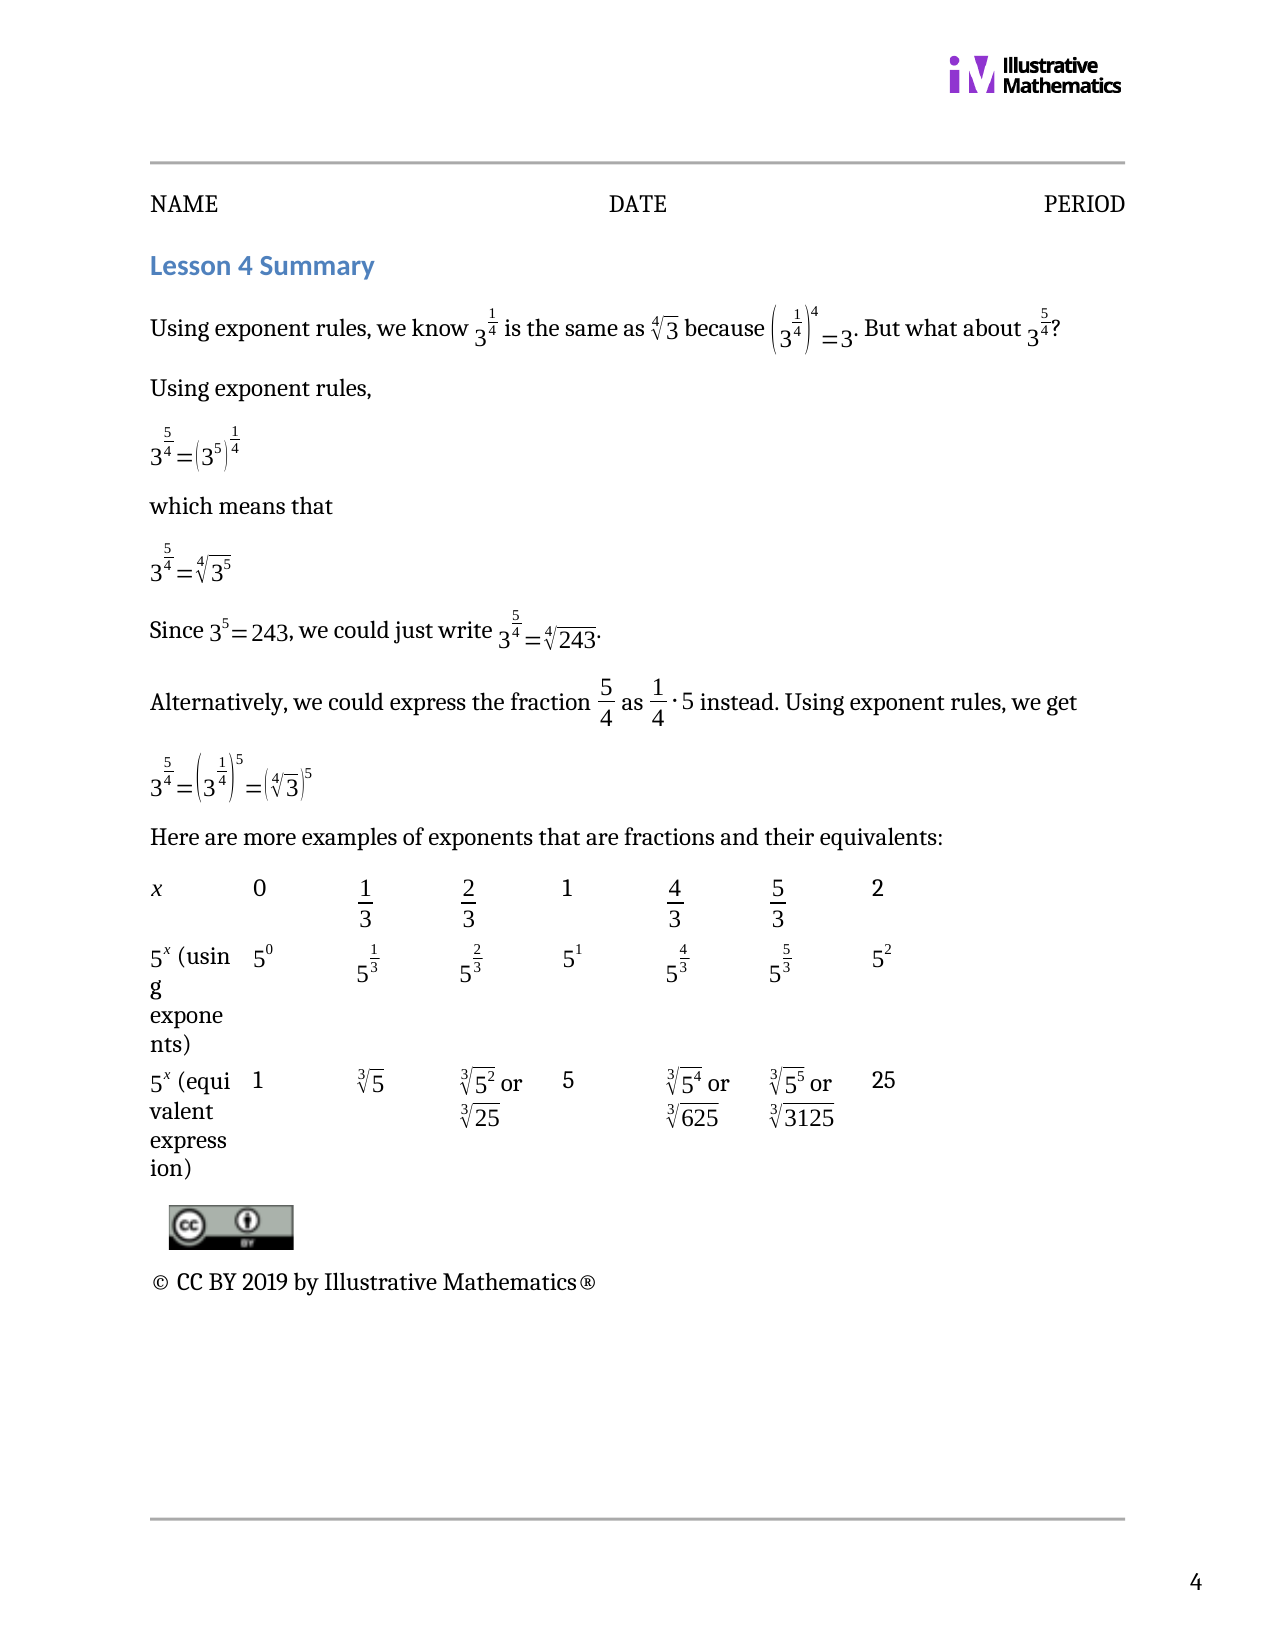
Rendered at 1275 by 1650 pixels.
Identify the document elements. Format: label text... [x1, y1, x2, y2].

text Using exponent rules, [150, 374, 1125, 403]
table_cell [654, 937, 757, 1062]
table_cell [345, 1062, 448, 1187]
table_header [139, 871, 242, 937]
table_cell [448, 937, 551, 1062]
text Since , we could just write . [150, 606, 1125, 654]
table_cell [551, 937, 654, 1062]
text Here are more examples of exponents that are fractions and their equivalents: [150, 823, 1125, 852]
table_cell [242, 937, 345, 1062]
table_cell [861, 937, 964, 1062]
table_cell or [758, 1062, 861, 1187]
picture [168, 1205, 294, 1250]
table_cell 5 [551, 1062, 654, 1187]
text which means that [150, 492, 1125, 521]
table_cell 25 [861, 1062, 964, 1187]
table_header 0 [242, 871, 345, 937]
table_header [448, 871, 551, 937]
table_cell (using exponents) [139, 937, 242, 1062]
table_header [654, 871, 757, 937]
text Alternatively, we could express the fraction as instead. Using exponent rules, we get [150, 673, 1125, 732]
table_cell or [654, 1062, 757, 1187]
table_cell or [448, 1062, 551, 1187]
table_cell [758, 937, 861, 1062]
text © CC BY 2019 by Illustrative Mathematics® [150, 1268, 1125, 1297]
table_header [345, 871, 448, 937]
picture [949, 55, 1121, 93]
table_header 1 [551, 871, 654, 937]
table_header 2 [861, 871, 964, 937]
table_cell (equivalent expression) [139, 1062, 242, 1187]
subtitle Lesson 4 Summary [150, 247, 1125, 283]
table_cell [345, 937, 448, 1062]
table_cell 1 [242, 1062, 345, 1187]
table_header [758, 871, 861, 937]
text Using exponent rules, we know is the same as because . But what about ? [150, 302, 1125, 356]
